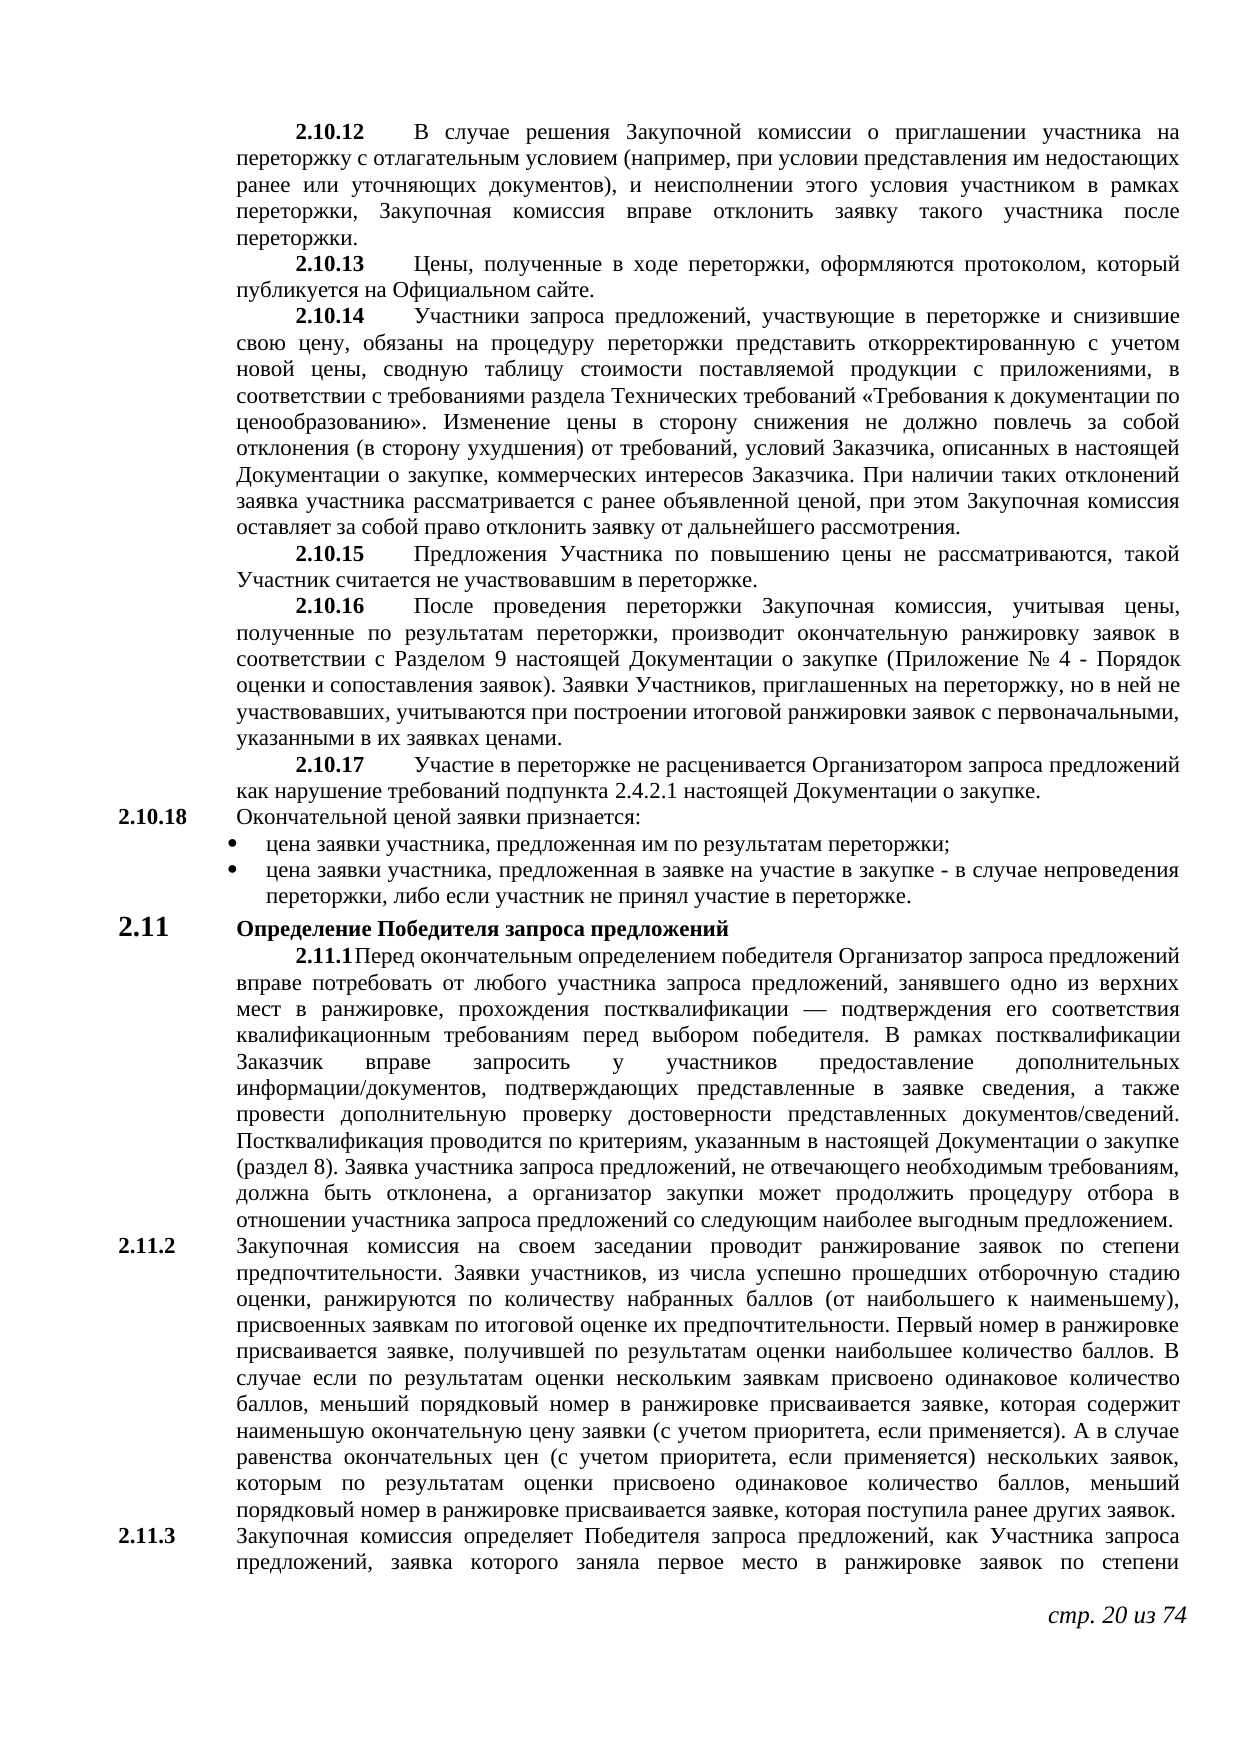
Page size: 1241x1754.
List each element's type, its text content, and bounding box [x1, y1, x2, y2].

list Закупочная комиссия на своем заседании проводит ранжирование заявок по степени предпочтительности. Заявки участников, из числа успешно прошедших отборочную стадию оценки, ранжируются по количеству набранных баллов (от наибольшего к наименьшему), присвоенных заявкам по итоговой оценке их предпочтительности. Первый номер в ранжировке присваивается заявке, получившей по результатам оценки наибольшее количество баллов. В случае если по результатам оценки нескольким заявкам присвоено одинаковое количество баллов, меньший порядковый номер в ранжировке присваивается заявке, которая содержит наименьшую окончательную цену заявки (с учетом приоритета, если применяется). А в случае равенства окончательных цен (с учетом приоритета, если применяется) нескольких заявок, которым по результатам оценки присвоено одинаковое количество баллов, меньший порядковый номер в ранжировке присваивается заявке, которая поступила ранее других заявок. [118, 1232, 1181, 1522]
list Окончательной ценой заявки признается: [118, 803, 1181, 830]
text После проведения переторжки Закупочная комиссия, учитывая цены, полученные по результатам переторжки, производит окончательную ранжировку заявок в соответствии с Разделом 9 настоящей Документации о закупке (Приложение № 4 - Порядок оценки и сопоставления заявок). Заявки Участников, приглашенных на переторжку, но в ней не участвовавших, учитываются при построении итоговой ранжировки заявок с первоначальными, указанными в их заявках ценами. [236, 592, 1181, 751]
text Предложения Участника по повышению цены не рассматриваются, такой Участник считается не участвовавшим в переторжке. [236, 540, 1181, 592]
text Цены, полученные в ходе переторжки, оформляются протоколом, который публикуется на Официальном сайте. [236, 250, 1181, 303]
text Участие в переторжке не расценивается Организатором запроса предложений как нарушение требований подпункта 2.4.2.1 настоящей Документации о закупке. [236, 751, 1181, 803]
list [118, 1522, 1181, 1575]
text В случае решения Закупочной комиссии о приглашении участника на переторжку с отлагательным условием (например, при условии представления им недостающих ранее или уточняющих документов), и неисполнении этого условия участником в рамках переторжки, Закупочная комиссия вправе отклонить заявку такого участника после переторжки. [236, 118, 1181, 250]
subtitle Определение Победителя запроса предложений [118, 909, 1181, 942]
text Перед окончательным определением победителя Организатор запроса предложений вправе потребовать от любого участника запроса предложений, занявшего одно из верхних мест в ранжировке, прохождения постквалификации — подтверждения его соответствия квалификационным требованиям перед выбором победителя. В рамках постквалификации Заказчик вправе запросить у участников предоставление дополнительных информации/документов, подтверждающих представленные в заявке сведения, а также провести дополнительную проверку достоверности представленных документов/сведений. Постквалификация проводится по критериям, указанным в настоящей Документации о закупке (раздел 8). Заявка участника запроса предложений, не отвечающего необходимым требованиям, должна быть отклонена, а организатор закупки может продолжить процедуру отбора в отношении участника запроса предложений со следующим наиболее выгодным предложением. [236, 942, 1181, 1232]
list цена заявки участника, предложенная в заявке на участие в закупке - в случае непроведения переторжки, либо если участник не принял участие в переторжке. [228, 856, 1181, 909]
text Участники запроса предложений, участвующие в переторжке и снизившие свою цену, обязаны на процедуру переторжки представить откорректированную с учетом новой цены, сводную таблицу стоимости поставляемой продукции с приложениями, в соответствии с требованиями раздела Технических требований «Требования к документации по ценообразованию». Изменение цены в сторону снижения не должно повлечь за собой отклонения (в сторону ухудшения) от требований, условий Заказчика, описанных в настоящей Документации о закупке, коммерческих интересов Заказчика. При наличии таких отклонений заявка участника рассматривается с ранее объявленной ценой, при этом Закупочная комиссия оставляет за собой право отклонить заявку от дальнейшего рассмотрения. [236, 303, 1181, 540]
list цена заявки участника, предложенная им по результатам переторжки; [228, 830, 1181, 856]
